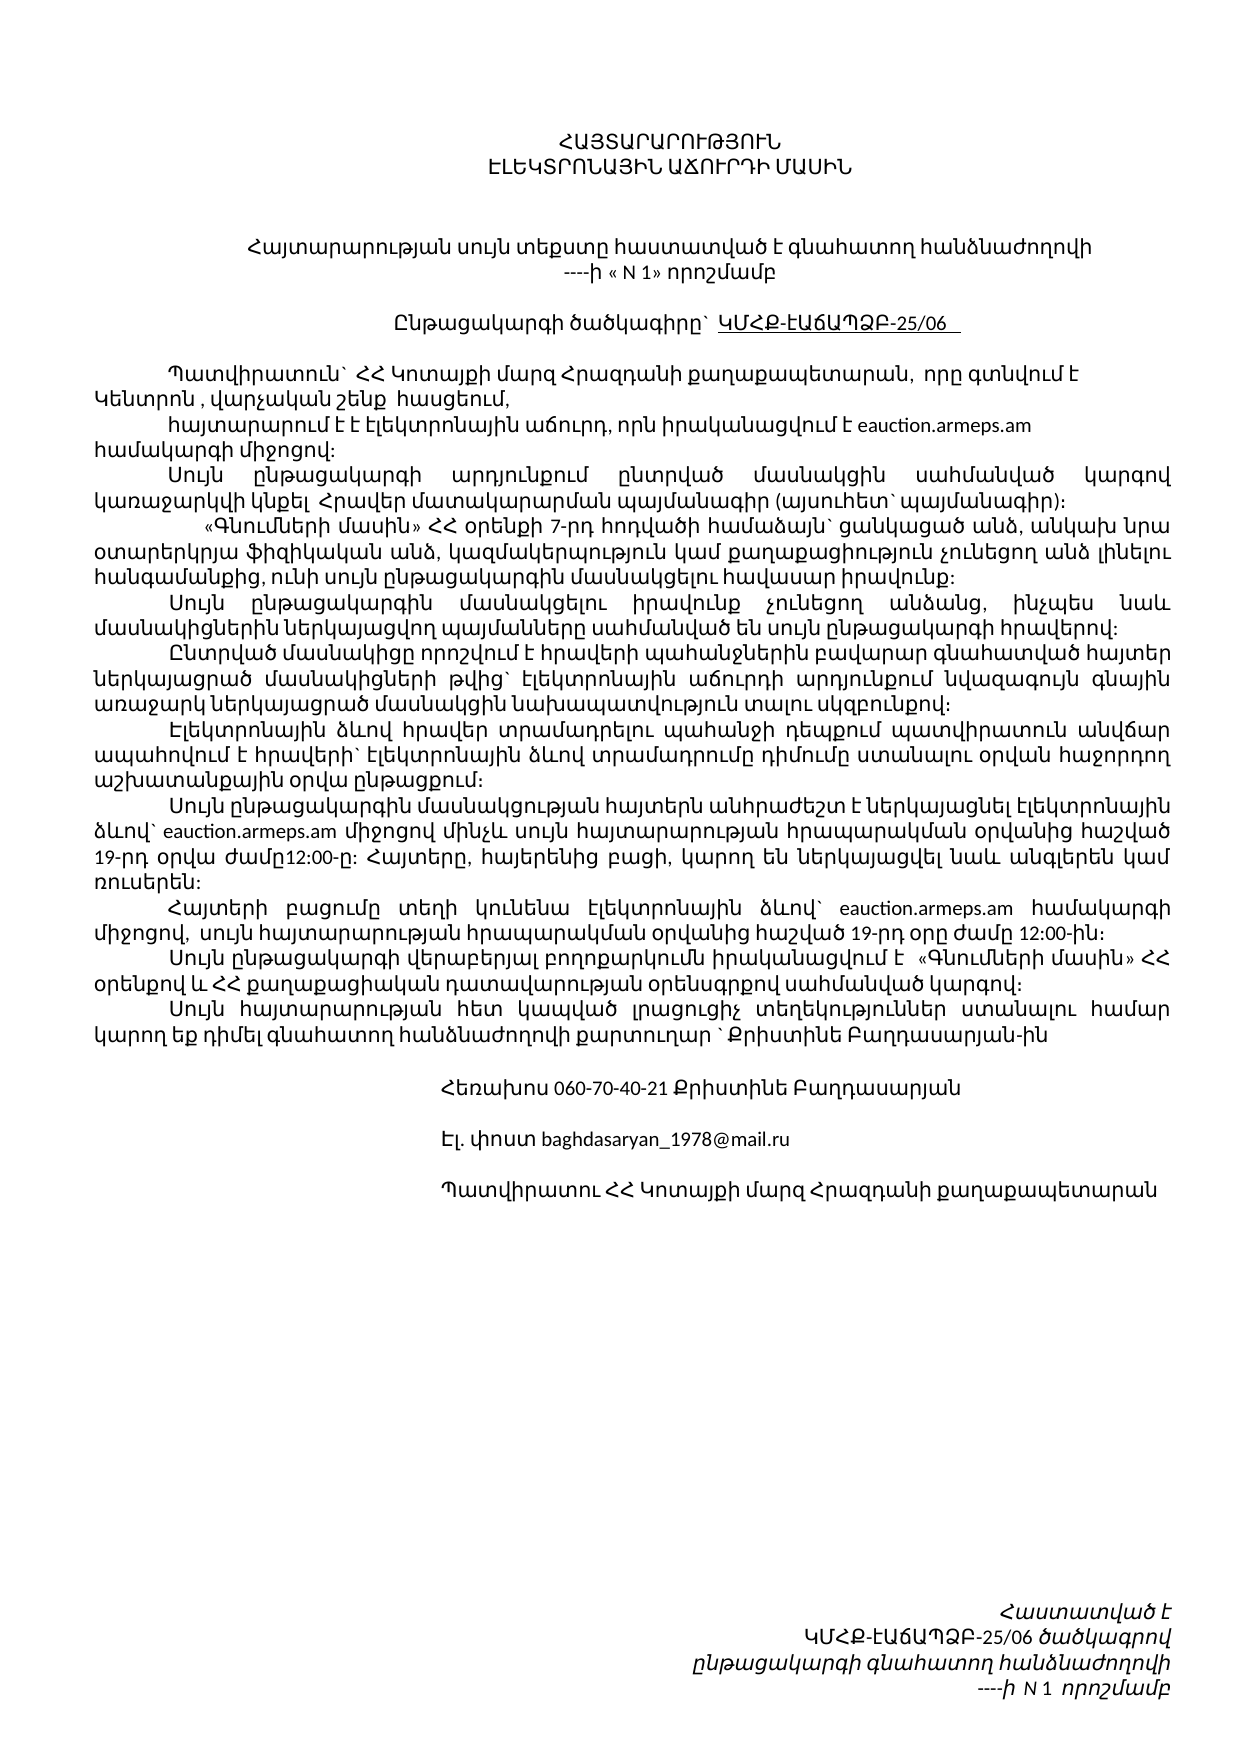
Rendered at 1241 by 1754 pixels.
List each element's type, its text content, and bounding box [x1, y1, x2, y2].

text ՀԱՅՏԱՐԱՐՈՒԹՅՈՒՆ [94, 129, 1171, 154]
text ԿՄՀՔ-էԱճԱՊՁԲ-25/06 ծածկագրով [94, 1624, 1171, 1650]
text Հեռախոս 060-70-40-21 Քրիստինե Բաղդասարյան [94, 1076, 1171, 1101]
text Պատվիրատու ՀՀ Կոտայքի մարզ Հրազդանի քաղաքապետարան [94, 1177, 1171, 1203]
text ընթացակարգի գնահատող հանձնաժողովի [94, 1650, 1171, 1675]
text Սույն ընթացակարգին մասնակցության հայտերն անհրաժեշտ է ներկայացնել էլեկտրոնային ձևով` eauction.armeps.am միջոցով մինչև սույն հայտարարության հրապարակման օրվանից հաշված 19-րդ օրվա ժամը12:00-ը: Հայտերը, հայերենից բացի, կարող են ներկայացվել նաև անգլերեն կամ ռուսերեն: [94, 793, 1171, 895]
text Սույն ընթացակարգի վերաբերյալ բողոքարկումն իրականացվում է «Գնումների մասին» ՀՀ օրենքով և ՀՀ քաղաքացիական դատավարության օրենսգրքով սահմանված կարգով։ [94, 946, 1171, 996]
text հայտարարում է է էլեկտրոնային աճուրդ, որն իրականացվում է eauction.armeps.am համակարգի միջոցով: [94, 412, 1171, 463]
text Սույն հայտարարության հետ կապված լրացուցիչ տեղեկություններ ստանալու համար կարող եք դիմել գնահատող հանձնաժողովի քարտուղար ` Քրիստինե Բաղդասարյան-ին [94, 996, 1171, 1047]
text Սույն ընթացակարգի արդյունքում ընտրված մասնակցին սահմանված կարգով կառաջարկվի կնքել Հրավեր մատակարարման պայմանագիր (այսուհետ` պայմանագիր)։ [94, 463, 1171, 513]
text Ընտրված մասնակիցը որոշվում է հրավերի պահանջներին բավարար գնահատված հայտեր ներկայացրած մասնակիցների թվից` էլեկտրոնային աճուրդի արդյունքում նվազագույն գնային առաջարկ ներկայացրած մասնակցին նախապատվություն տալու սկզբունքով։ [94, 641, 1171, 717]
text Պատվիրատուն` ՀՀ Կոտայքի մարզ Հրազդանի քաղաքապետարան, որը գտնվում է Կենտրոն , վարչական շենք հասցեում, [94, 361, 1171, 412]
text ----ի N 1 որոշմամբ [94, 1675, 1171, 1701]
text Հայտարարության սույն տեքստը հաստատված է գնահատող հանձնաժողովի [94, 234, 1171, 259]
text Հայտերի բացումը տեղի կունենա էլեկտրոնային ձևով` eauction.armeps.am համակարգի միջոցով, սույն հայտարարության հրապարակման օրվանից հաշված 19-րդ օրը ժամը 12:00-ին։ [94, 895, 1171, 946]
text ԷԼԵԿՏՐՈՆԱՅԻՆ ԱՃՈՒՐԴԻ ՄԱՍԻՆ [94, 154, 1171, 180]
text ----ի « N 1» որոշմամբ [94, 259, 1171, 285]
text Էլեկտրոնային ձևով հրավեր տրամադրելու պահանջի դեպքում պատվիրատուն անվճար ապահովում է հրավերի` էլեկտրոնային ձևով տրամադրումը դիմումը ստանալու օրվան հաջորդող աշխատանքային օրվա ընթացքում։ [94, 717, 1171, 793]
text Էլ. փոստ baghdasaryan_1978@mail.ru [94, 1126, 1171, 1152]
text Ընթացակարգի ծածկագիրը` ԿՄՀՔ-էԱճԱՊՁԲ-25/06 [94, 310, 1171, 336]
text Հաստատված է [94, 1599, 1171, 1624]
text Սույն ընթացակարգին մասնակցելու իրավունք չունեցող անձանց, ինչպես նաև մասնակիցներին ներկայացվող պայմանները սահմանված են սույն ընթացակարգի հրավերով: [94, 590, 1171, 641]
text «Գնումների մասին» ՀՀ օրենքի 7-րդ հոդվածի համաձայն` ցանկացած անձ, անկախ նրա օտարերկրյա ֆիզիկական անձ, կազմակերպություն կամ քաղաքացիություն չունեցող անձ լինելու հանգամանքից, ունի սույն ընթացակարգին մասնակցելու հավասար իրավունք: [94, 513, 1171, 590]
